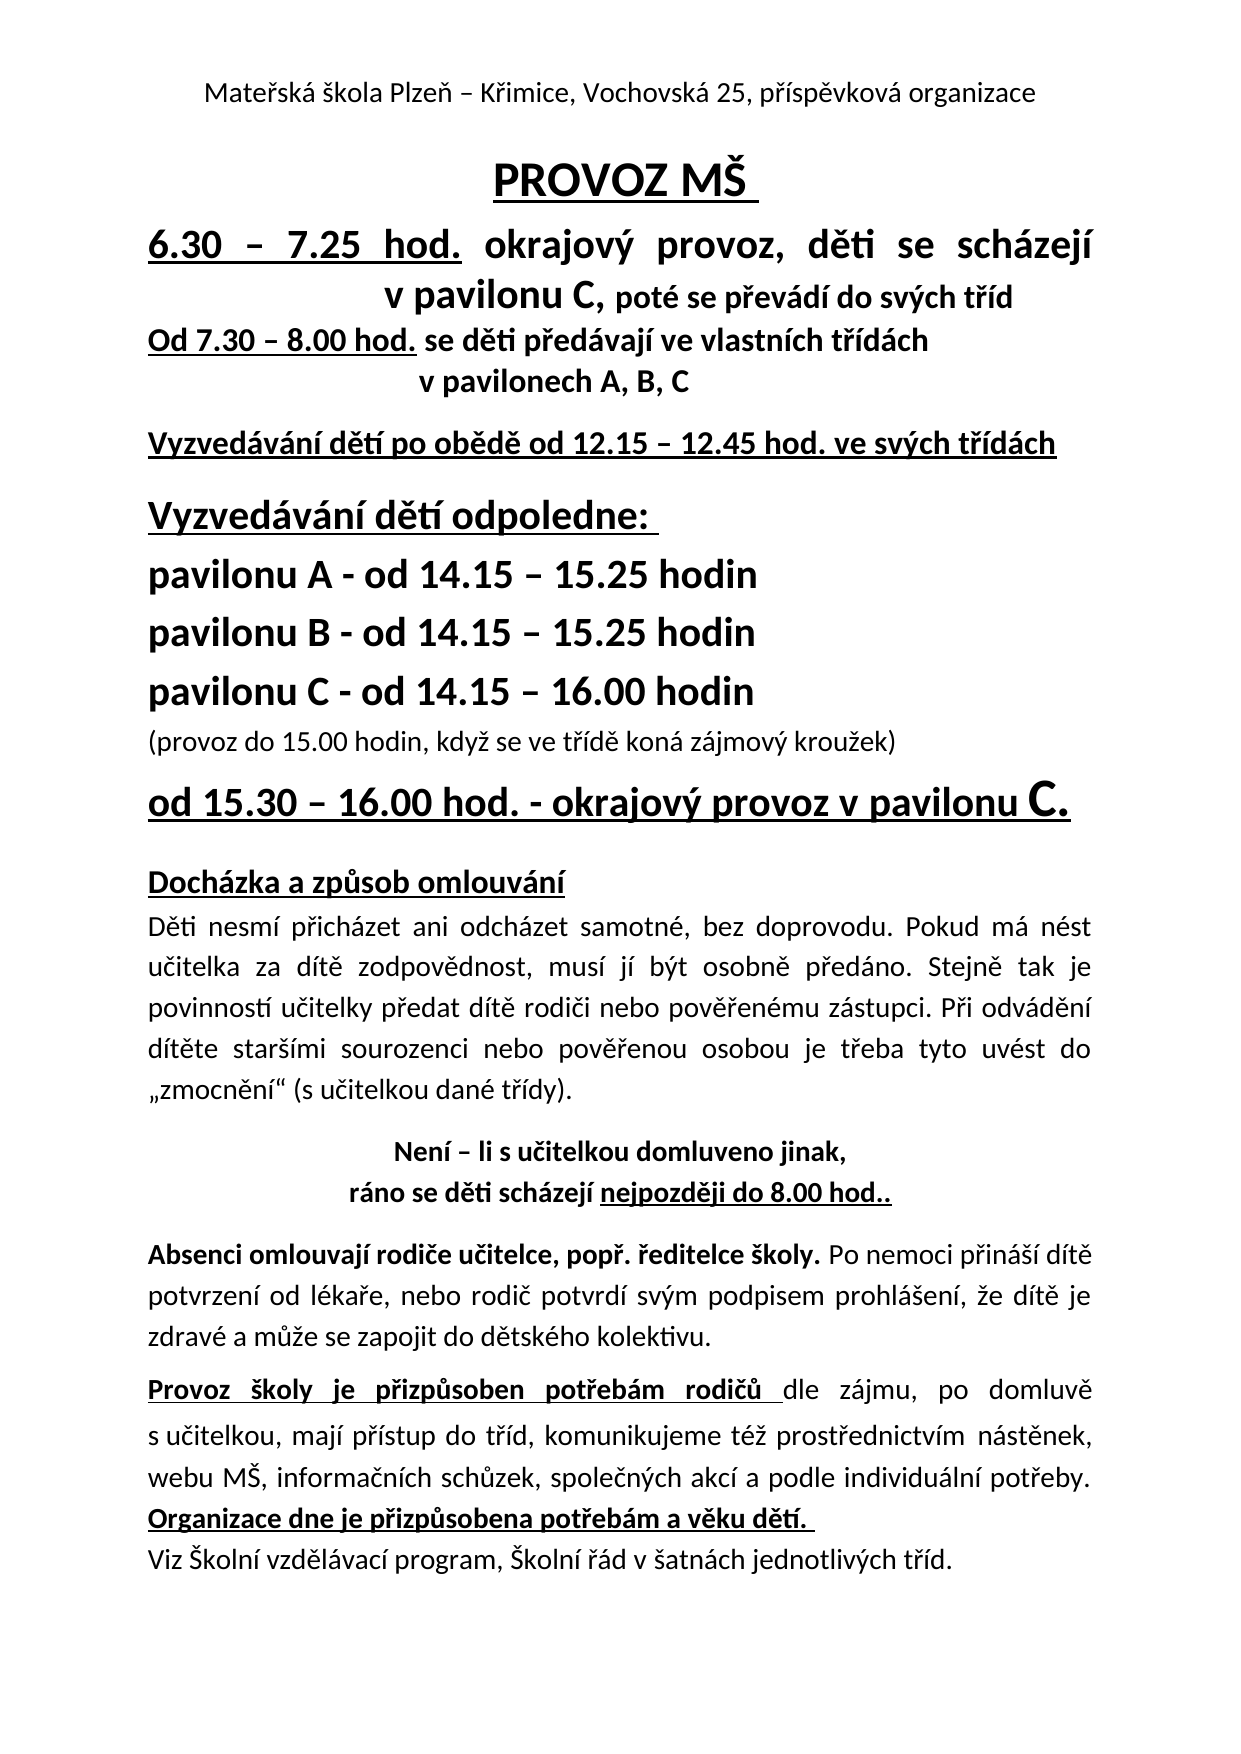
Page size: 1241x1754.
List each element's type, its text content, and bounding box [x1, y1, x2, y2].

text pavilonu C - od 14.15 – 16.00 hodin [148, 664, 1093, 715]
text 6.30 – 7.25 hod. okrajový provoz, děti se scházejí v pavilonu C, poté se převádí do svých tříd [148, 218, 1093, 319]
text Docházka a způsob omlouvání [148, 861, 1093, 902]
text Vyzvedávání dětí po obědě od 12.15 – 12.45 hod. ve svých třídách [148, 422, 1093, 462]
text Viz Školní vzdělávací program, Školní řád v šatnách jednotlivých tříd. [148, 1541, 1093, 1576]
text Od 7.30 – 8.00 hod. se děti předávají ve vlastních třídách [148, 319, 1093, 360]
text pavilonu B - od 14.15 – 15.25 hodin [148, 606, 1093, 657]
text PROVOZ MŠ [148, 148, 1093, 209]
text Absenci omlouvají rodiče učitelce, popř. ředitelce školy. Po nemoci přináší dítě potvrzení od lékaře, nebo rodič potvrdí svým podpisem prohlášení, že dítě je zdravé a může se zapojit do dětského kolektivu. [148, 1236, 1093, 1353]
text (provoz do 15.00 hodin, když se ve třídě koná zájmový kroužek) [148, 723, 1093, 759]
text Provoz školy je přizpůsoben potřebám rodičů dle zájmu, po domluvě s učitelkou, mají přístup do tříd, komunikujeme též prostřednictvím nástěnek, webu MŠ, informačních schůzek, společných akcí a podle individuální potřeby. Organizace dne je přizpůsobena potřebám a věku dětí. [148, 1371, 1093, 1535]
text v pavilonech A, B, C [148, 360, 1093, 401]
text Děti nesmí přicházet ani odcházet samotné, bez doprovodu. Pokud má nést učitelka za dítě zodpovědnost, musí jí být osobně předáno. Stejně tak je povinností učitelky předat dítě rodiči nebo pověřenému zástupci. Při odvádění dítěte staršími sourozenci nebo pověřenou osobou je třeba tyto uvést do „zmocnění“ (s učitelkou dané třídy). [148, 908, 1093, 1107]
text pavilonu A - od 14.15 – 15.25 hodin [148, 548, 1093, 598]
text Vyzvedávání dětí odpoledne: [148, 489, 1093, 540]
text ráno se děti scházejí nejpozději do 8.00 hod.. [148, 1174, 1093, 1210]
text Není – li s učitelkou domluveno jinak, [148, 1133, 1093, 1169]
text od 15.30 – 16.00 hod. - okrajový provoz v pavilonu C. [148, 764, 1093, 830]
